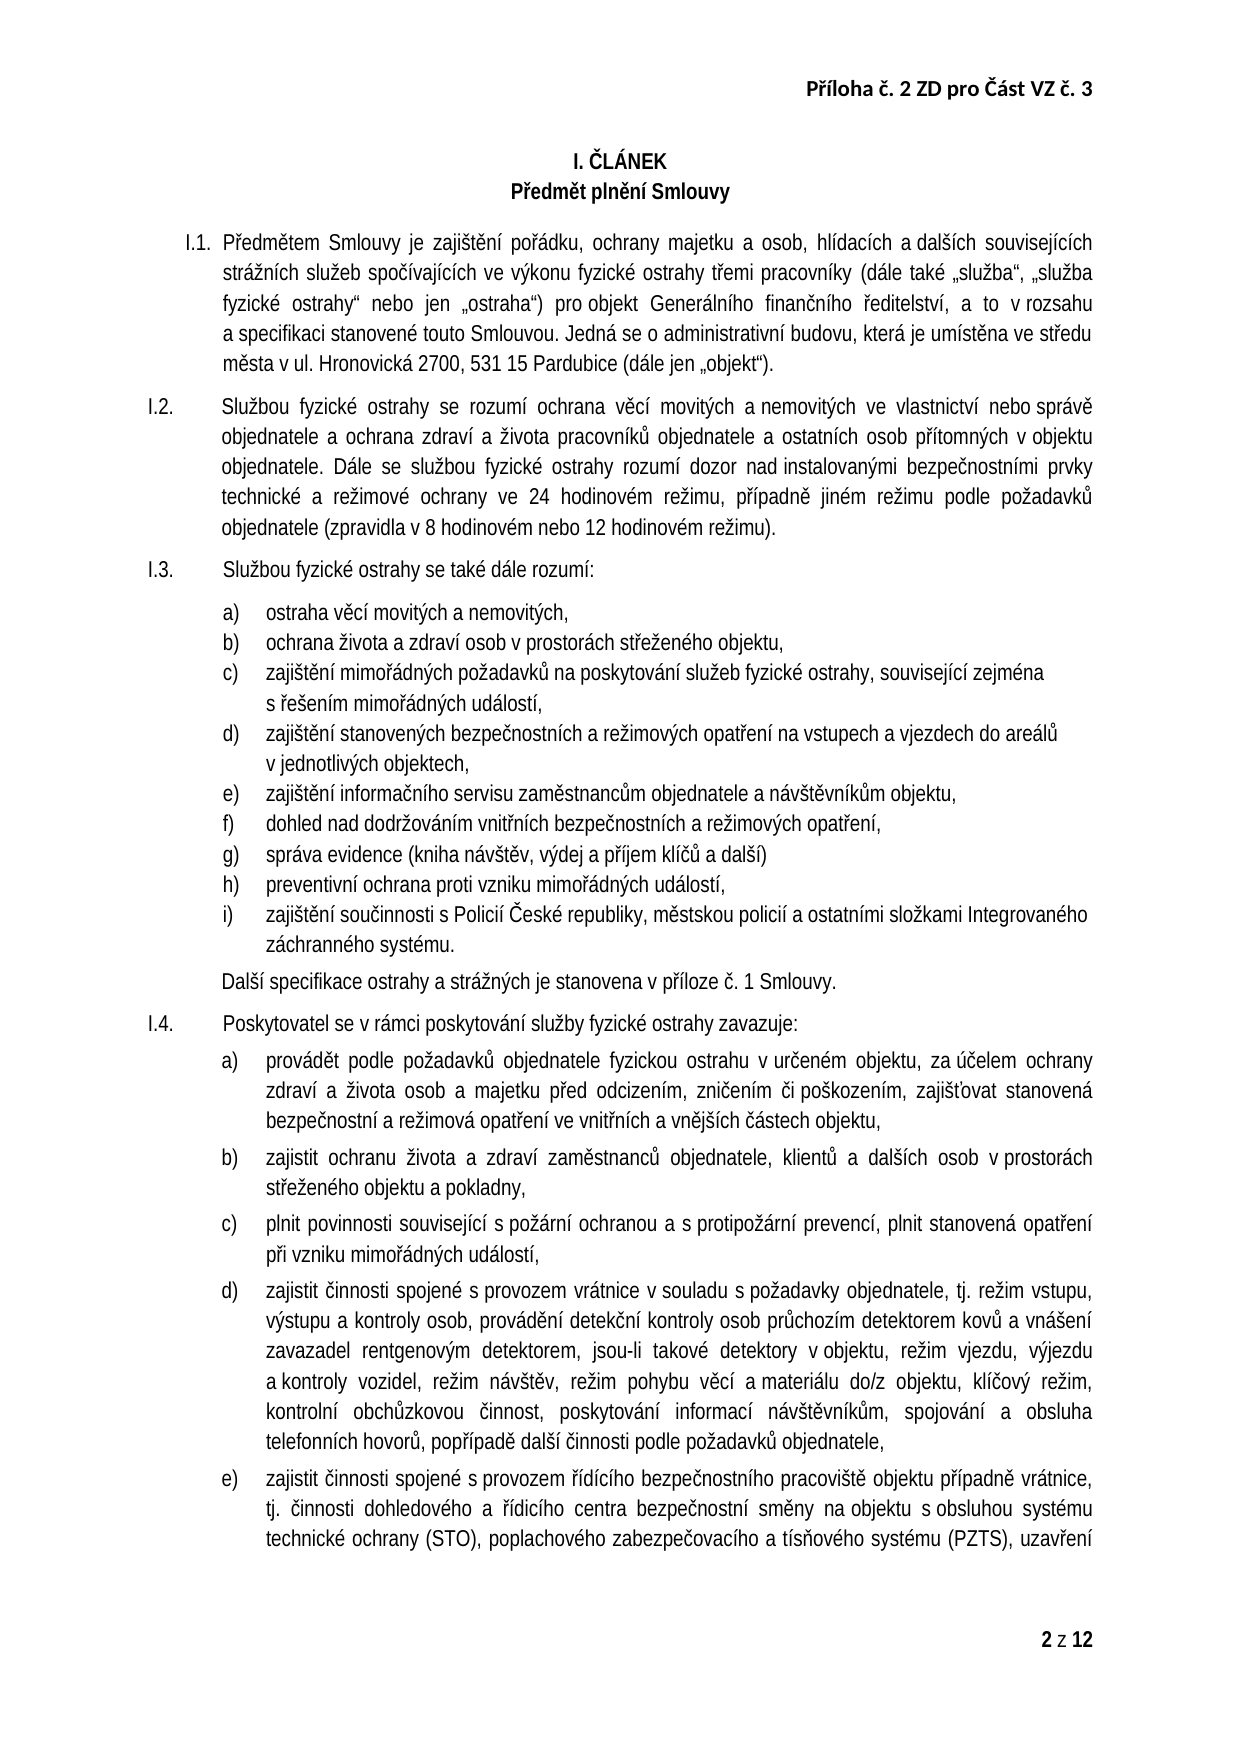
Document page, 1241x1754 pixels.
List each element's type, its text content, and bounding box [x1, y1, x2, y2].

list plnit povinnosti související s požární ochranou a s protipožární prevencí, plnit stanovená opatření při vzniku mimořádných událostí, [221, 1210, 1093, 1267]
list Předmětem Smlouvy je zajištění pořádku, ochrany majetku a osob, hlídacích a dalších souvisejících strážních služeb spočívajících ve výkonu fyzické ostrahy třemi pracovníky (dále také „služba“, „služba fyzické ostrahy“ nebo jen „ostraha“) pro objekt Generálního finančního ředitelství, a to v rozsahu a specifikaci stanovené touto Smlouvou. Jedná se o administrativní budovu, která je umístěna ve středu města v ul. Hronovická 2700, 531 15 Pardubice (dále jen „objekt“). [185, 229, 1093, 376]
list Službou fyzické ostrahy se také dále rozumí: [148, 556, 1093, 583]
list Poskytovatel se v rámci poskytování služby fyzické ostrahy zavazuje: [148, 1010, 1093, 1037]
list preventivní ochrana proti vzniku mimořádných událostí, [223, 871, 1093, 897]
list zajištění informačního servisu zaměstnancům objednatele a návštěvníkům objektu, [223, 780, 1093, 807]
list dohled nad dodržováním vnitřních bezpečnostních a režimových opatření, [223, 810, 1093, 837]
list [221, 1464, 1093, 1551]
list Službou fyzické ostrahy se rozumí ochrana věcí movitých a nemovitých ve vlastnictví nebo správě objednatele a ochrana zdraví a života pracovníků objednatele a ostatních osob přítomných v objektu objednatele. Dále se službou fyzické ostrahy rozumí dozor nad instalovanými bezpečnostními prvky technické a režimové ochrany ve 24 hodinovém režimu, případně jiném režimu podle požadavků objednatele (zpravidla v 8 hodinovém nebo 12 hodinovém režimu). [148, 393, 1093, 540]
list zajištění součinnosti s Policií České republiky, městskou policií a ostatními složkami Integrovaného záchranného systému. [223, 901, 1093, 958]
list Další specifikace ostrahy a strážných je stanovena v příloze č. 1 Smlouvy. [221, 968, 1093, 994]
list ochrana života a zdraví osob v prostorách střeženého objektu, [223, 629, 1093, 656]
list zajištění stanovených bezpečnostních a režimových opatření na vstupech a vjezdech do areálů v jednotlivých objektech, [223, 720, 1093, 776]
subtitle ČLÁNEK [148, 148, 1093, 174]
list zajištění mimořádných požadavků na poskytování služeb fyzické ostrahy, související zejména s řešením mimořádných událostí, [223, 659, 1093, 716]
list správa evidence (kniha návštěv, výdej a příjem klíčů a další) [223, 841, 1093, 867]
list ostraha věcí movitých a nemovitých, [223, 599, 1093, 625]
list zajistit činnosti spojené s provozem vrátnice v souladu s požadavky objednatele, tj. režim vstupu, výstupu a kontroly osob, provádění detekční kontroly osob průchozím detektorem kovů a vnášení zavazadel rentgenovým detektorem, jsou-li takové detektory v objektu, režim vjezdu, výjezdu a kontroly vozidel, režim návštěv, režim pohybu věcí a materiálu do/z objektu, klíčový režim, kontrolní obchůzkovou činnost, poskytování informací návštěvníkům, spojování a obsluha telefonních hovorů, popřípadě další činnosti podle požadavků objednatele, [221, 1277, 1093, 1454]
list provádět podle požadavků objednatele fyzickou ostrahu v určeném objektu, za účelem ochrany zdraví a života osob a majetku před odcizením, zničením či poškozením, zajišťovat stanovená bezpečnostní a režimová opatření ve vnitřních a vnějších částech objektu, [221, 1047, 1093, 1134]
text Předmět plnění Smlouvy [148, 178, 1093, 204]
list zajistit ochranu života a zdraví zaměstnanců objednatele, klientů a dalších osob v prostorách střeženého objektu a pokladny, [221, 1144, 1093, 1200]
